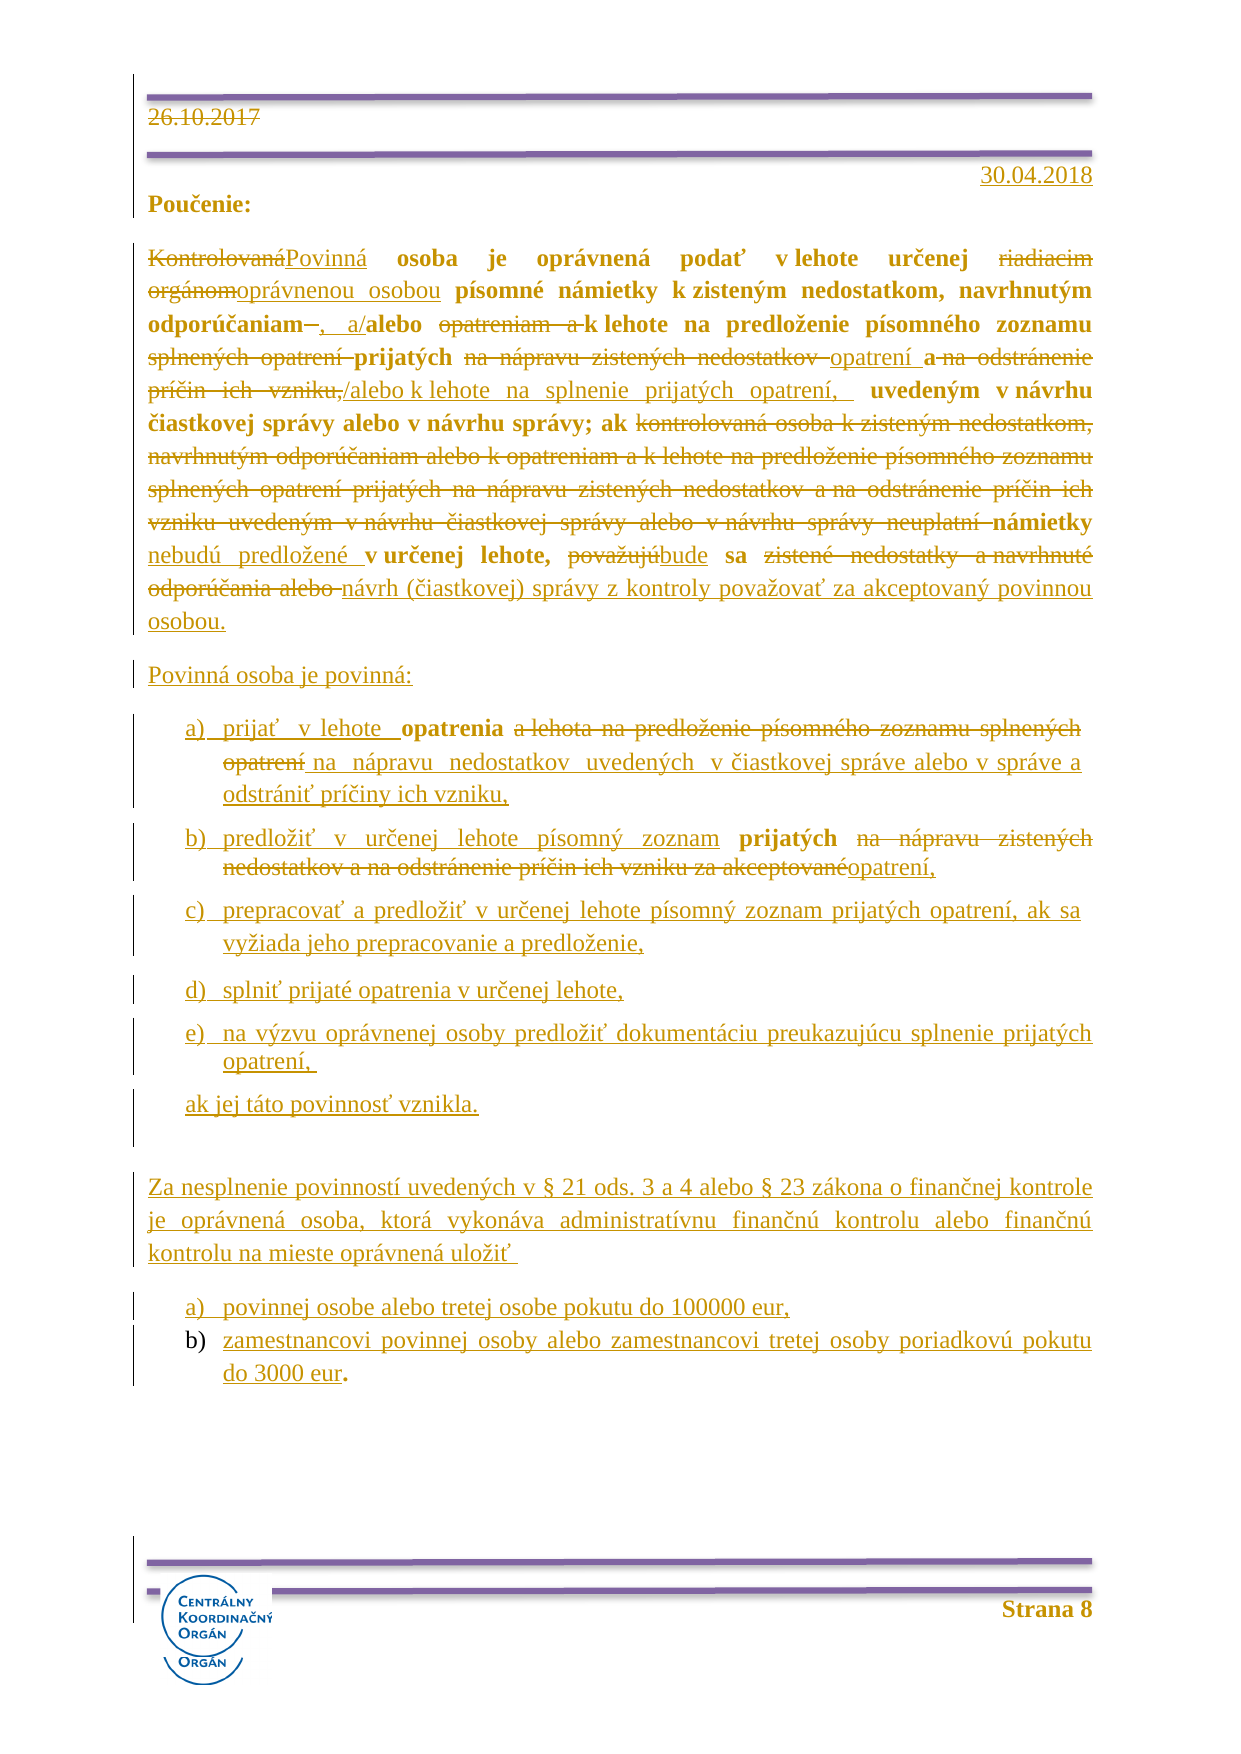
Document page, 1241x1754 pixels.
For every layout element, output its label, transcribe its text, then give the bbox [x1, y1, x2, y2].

list opatrenia [185, 713, 1082, 808]
text osoba je oprávnená podať v lehote určenej písomné námietky k zisteným nedostatkom, navrhnutým odporúčaniamalebo k lehote na predloženie písomného zoznamu prijatých a uvedeným v návrhu čiastkovej správy alebo v návrhu správy; ak námietky v určenej lehote, sa [148, 458, 1093, 489]
text osoba je oprávnená podať v lehote určenej písomné námietky k zisteným nedostatkom, navrhnutým odporúčaniamalebo k lehote na predloženie písomného zoznamu prijatých a uvedeným v návrhu čiastkovej správy alebo v návrhu správy; ak námietky v určenej lehote, sa [148, 243, 1093, 456]
text Poučenie: [148, 189, 1093, 217]
text osoba je oprávnená podať v lehote určenej písomné námietky k zisteným nedostatkom, navrhnutým odporúčaniamalebo k lehote na predloženie písomného zoznamu prijatých a uvedeným v návrhu čiastkovej správy alebo v návrhu správy; ak námietky v určenej lehote, sa [148, 491, 1093, 634]
list prijatých [185, 823, 1093, 881]
list . [185, 1325, 1093, 1386]
picture [159, 1573, 272, 1684]
